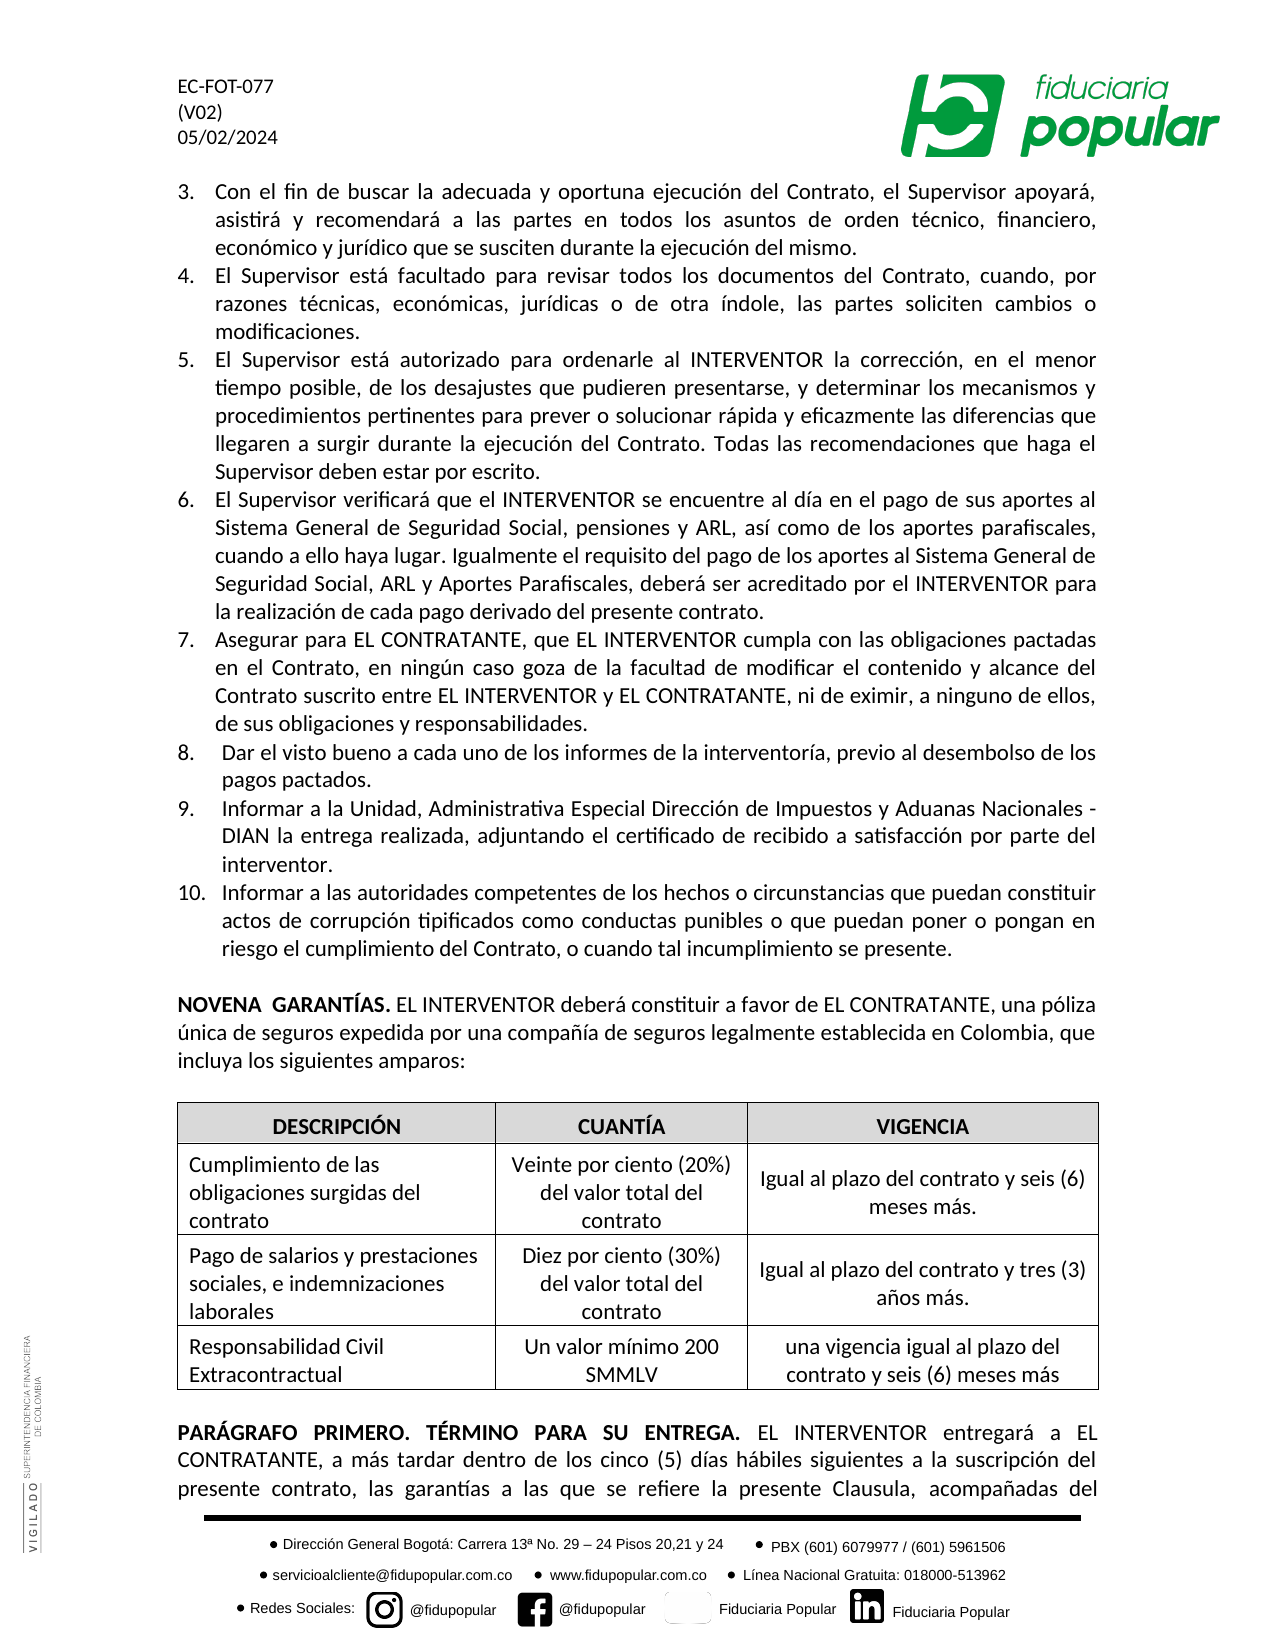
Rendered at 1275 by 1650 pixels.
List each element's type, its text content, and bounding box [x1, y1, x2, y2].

list El Supervisor está facultado para revisar todos los documentos del Contrato, cuando, por razones técnicas, económicas, jurídicas o de otra índole, las partes soliciten cambios o modificaciones. [177, 261, 1098, 345]
list Asegurar para EL CONTRATANTE, que EL INTERVENTOR cumpla con las obligaciones pactadas en el Contrato, en ningún caso goza de la facultad de modificar el contenido y alcance del Contrato suscrito entre EL INTERVENTOR y EL CONTRATANTE, ni de eximir, a ninguno de ellos, de sus obligaciones y responsabilidades. [177, 626, 1098, 738]
table_cell una vigencia igual al plazo del contrato y seis (6) meses más [748, 1326, 1098, 1388]
table_header DESCRIPCIÓN [178, 1103, 495, 1142]
picture [19, 1331, 45, 1556]
table_cell Veinte por ciento (20%) del valor total del contrato [496, 1144, 747, 1234]
table_cell Igual al plazo del contrato y tres (3) años más. [748, 1235, 1098, 1325]
picture [874, 53, 1257, 177]
table_cell Responsabilidad Civil Extracontractual [178, 1326, 495, 1388]
table_header CUANTÍA [496, 1103, 747, 1142]
table_cell Igual al plazo del contrato y seis (6) meses más. [748, 1144, 1098, 1234]
table_cell Cumplimiento de las obligaciones surgidas del contrato [178, 1144, 495, 1234]
table_cell Diez por ciento (30%) del valor total del contrato [496, 1235, 747, 1325]
table_header VIGENCIA [748, 1103, 1098, 1142]
table_cell Pago de salarios y prestaciones sociales, e indemnizaciones laborales [178, 1235, 495, 1325]
list Con el fin de buscar la adecuada y oportuna ejecución del Contrato, el Supervisor apoyará, asistirá y recomendará a las partes en todos los asuntos de orden técnico, financiero, económico y jurídico que se susciten durante la ejecución del mismo. [177, 177, 1098, 261]
list Dar el visto bueno a cada uno de los informes de la interventoría, previo al desembolso de los pagos pactados. [177, 738, 1098, 794]
list El Supervisor está autorizado para ordenarle al INTERVENTOR la corrección, en el menor tiempo posible, de los desajustes que pudieren presentarse, y determinar los mecanismos y procedimientos pertinentes para prever o solucionar rápida y eficazmente las diferencias que llegaren a surgir durante la ejecución del Contrato. Todas las recomendaciones que haga el Supervisor deben estar por escrito. [177, 345, 1098, 485]
list Informar a las autoridades competentes de los hechos o circunstancias que puedan constituir actos de corrupción tipificados como conductas punibles o que puedan poner o pongan en riesgo el cumplimiento del Contrato, o cuando tal incumplimiento se presente. [177, 878, 1098, 962]
text NOVENA GARANTÍAS. EL INTERVENTOR deberá constituir a favor de EL CONTRATANTE, una póliza única de seguros expedida por una compañía de seguros legalmente establecida en Colombia, que incluya los siguientes amparos: [177, 990, 1098, 1074]
table_cell Un valor mínimo 200 SMMLV [496, 1326, 747, 1388]
list El Supervisor verificará que el INTERVENTOR se encuentre al día en el pago de sus aportes al Sistema General de Seguridad Social, pensiones y ARL, así como de los aportes parafiscales, cuando a ello haya lugar. Igualmente el requisito del pago de los aportes al Sistema General de Seguridad Social, ARL y Aportes Parafiscales, deberá ser acreditado por el INTERVENTOR para la realización de cada pago derivado del presente contrato. [177, 485, 1098, 626]
list Informar a la Unidad, Administrativa Especial Dirección de Impuestos y Aduanas Nacionales -DIAN la entrega realizada, adjuntando el certificado de recibido a satisfacción por parte del interventor. [177, 794, 1098, 878]
